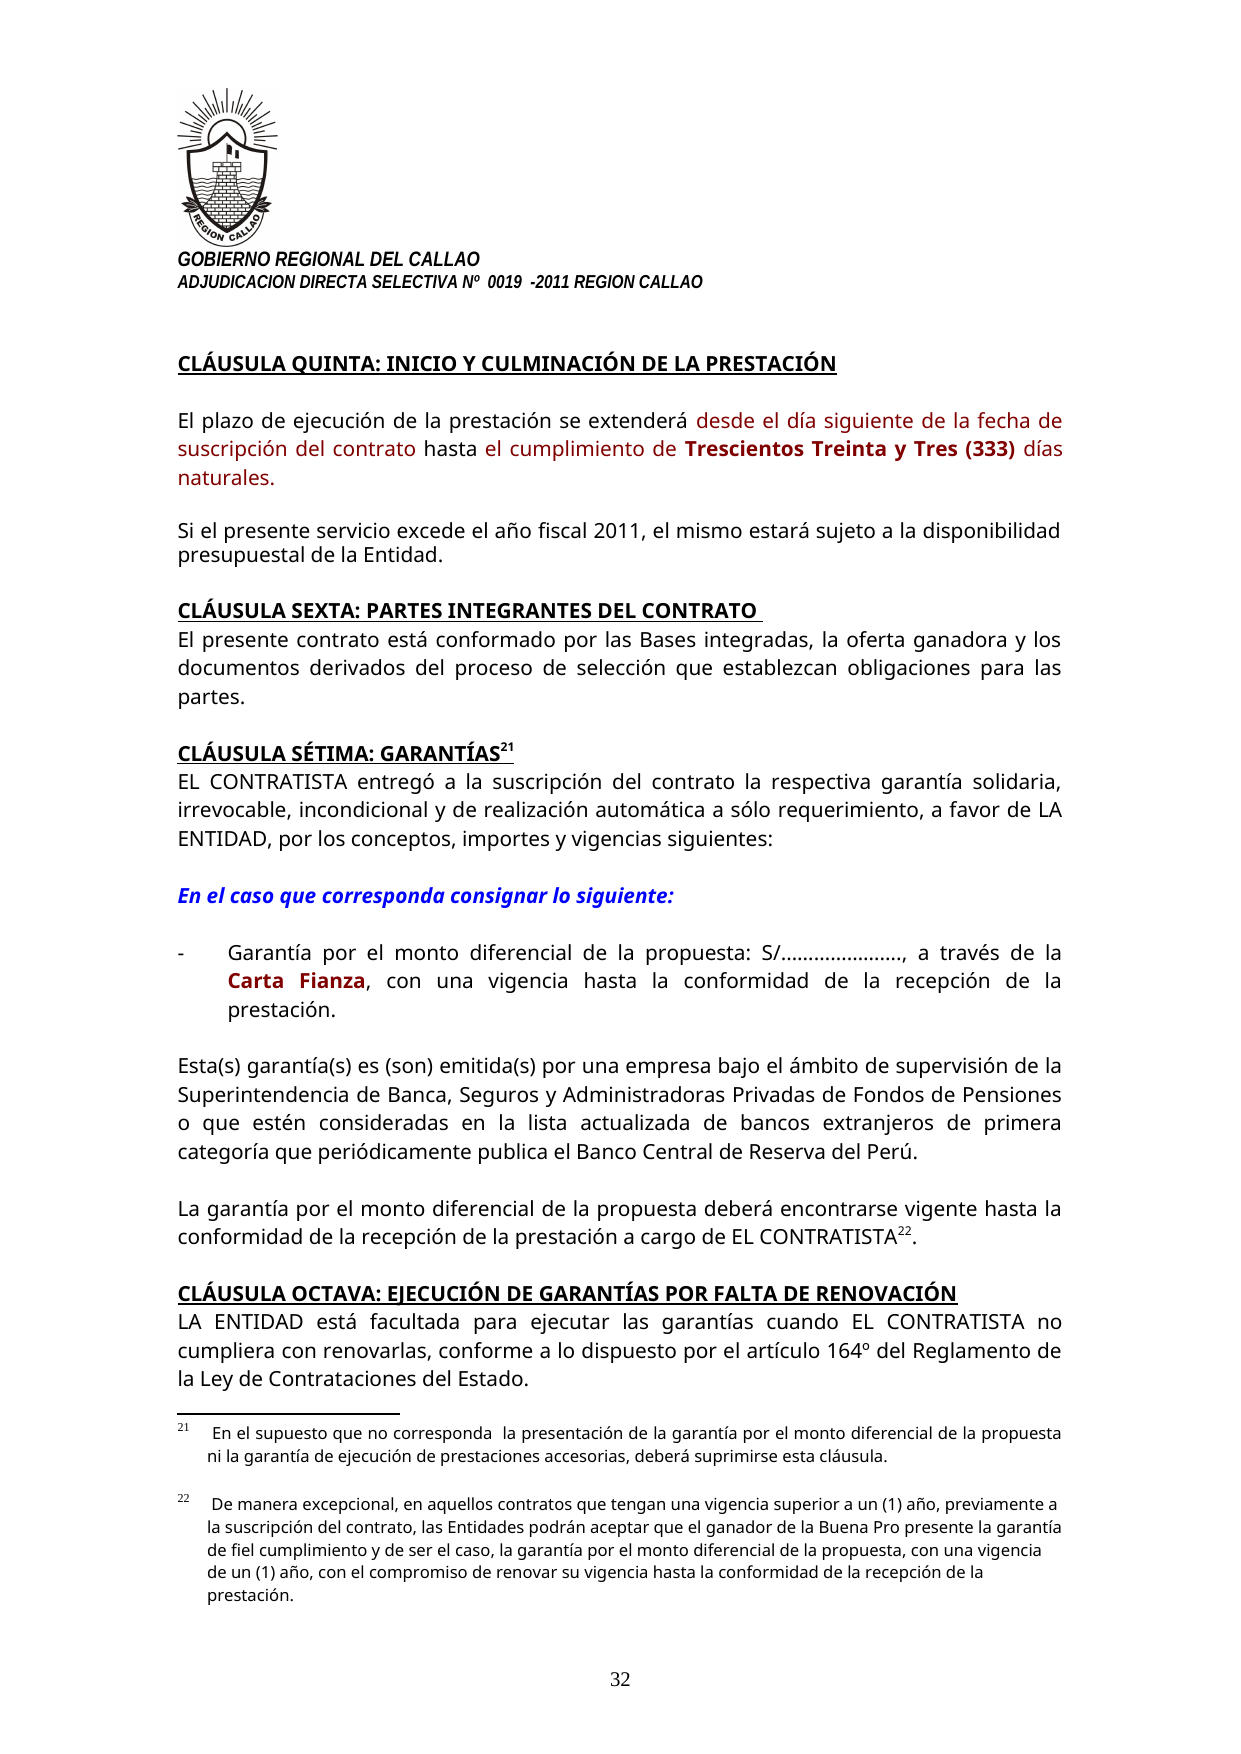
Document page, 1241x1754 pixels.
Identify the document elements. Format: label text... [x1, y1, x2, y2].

text La garantía por el monto diferencial de la propuesta deberá encontrarse vigente hasta la conformidad de la recepción de la prestación a cargo de EL CONTRATISTA. [177, 1194, 1063, 1251]
text El plazo de ejecución de la prestación se extenderá desde el día siguiente de la fecha de suscripción del contrato hasta el cumplimiento de Trescientos Treinta y Tres (333) días naturales. [177, 406, 1063, 491]
subtitle CLÁUSULA SEXTA: PARTES INTEGRANTES DEL CONTRATO [177, 597, 1063, 625]
text El presente contrato está conformado por las Bases integradas, la oferta ganadora y los documentos derivados del proceso de selección que establezcan obligaciones para las partes. [177, 625, 1063, 710]
subtitle CLÁUSULA QUINTA: INICIO Y CULMINACIÓN DE LA PRESTACIÓN [177, 349, 1063, 377]
picture [177, 88, 278, 247]
subtitle CLÁUSULA OCTAVA: EJECUCIÓN DE GARANTÍAS POR FALTA DE RENOVACIÓN [177, 1279, 1063, 1307]
text Esta(s) garantía(s) es (son) emitida(s) por una empresa bajo el ámbito de supervisión de de Banca, Seguros y Administradoras Privadas de Fondos de Pensiones o que estén consideradas en la lista actualizada de bancos extranjeros de primera categoría que periódicamente publica el Banco Central de Reserva del Perú. [177, 1052, 1063, 1165]
text En el caso que corresponda consignar lo siguiente: [177, 881, 1063, 909]
text CLÁUSULA SÉTIMA: GARANTÍAS [177, 739, 1063, 767]
text EL CONTRATISTA entregó a la suscripción del contrato la respectiva garantía solidaria, irrevocable, incondicional y de realización automática a sólo requerimiento, a favor de , por los conceptos, importes y vigencias siguientes: [177, 767, 1063, 852]
list Garantía por el monto diferencial de la propuesta: S/…………………., a través de , con una vigencia hasta la conformidad de la recepción de la prestación. [177, 938, 1063, 1023]
text está facultada para ejecutar las garantías cuando EL CONTRATISTA no cumpliera con renovarlas, conforme a lo dispuesto por el artículo 164º del Reglamento de de Contrataciones del Estado. [177, 1307, 1063, 1393]
text Si el presente servicio excede el año fiscal 2011, el mismo estará sujeto a la disponibilidad presupuestal de la Entidad. [177, 520, 1063, 568]
